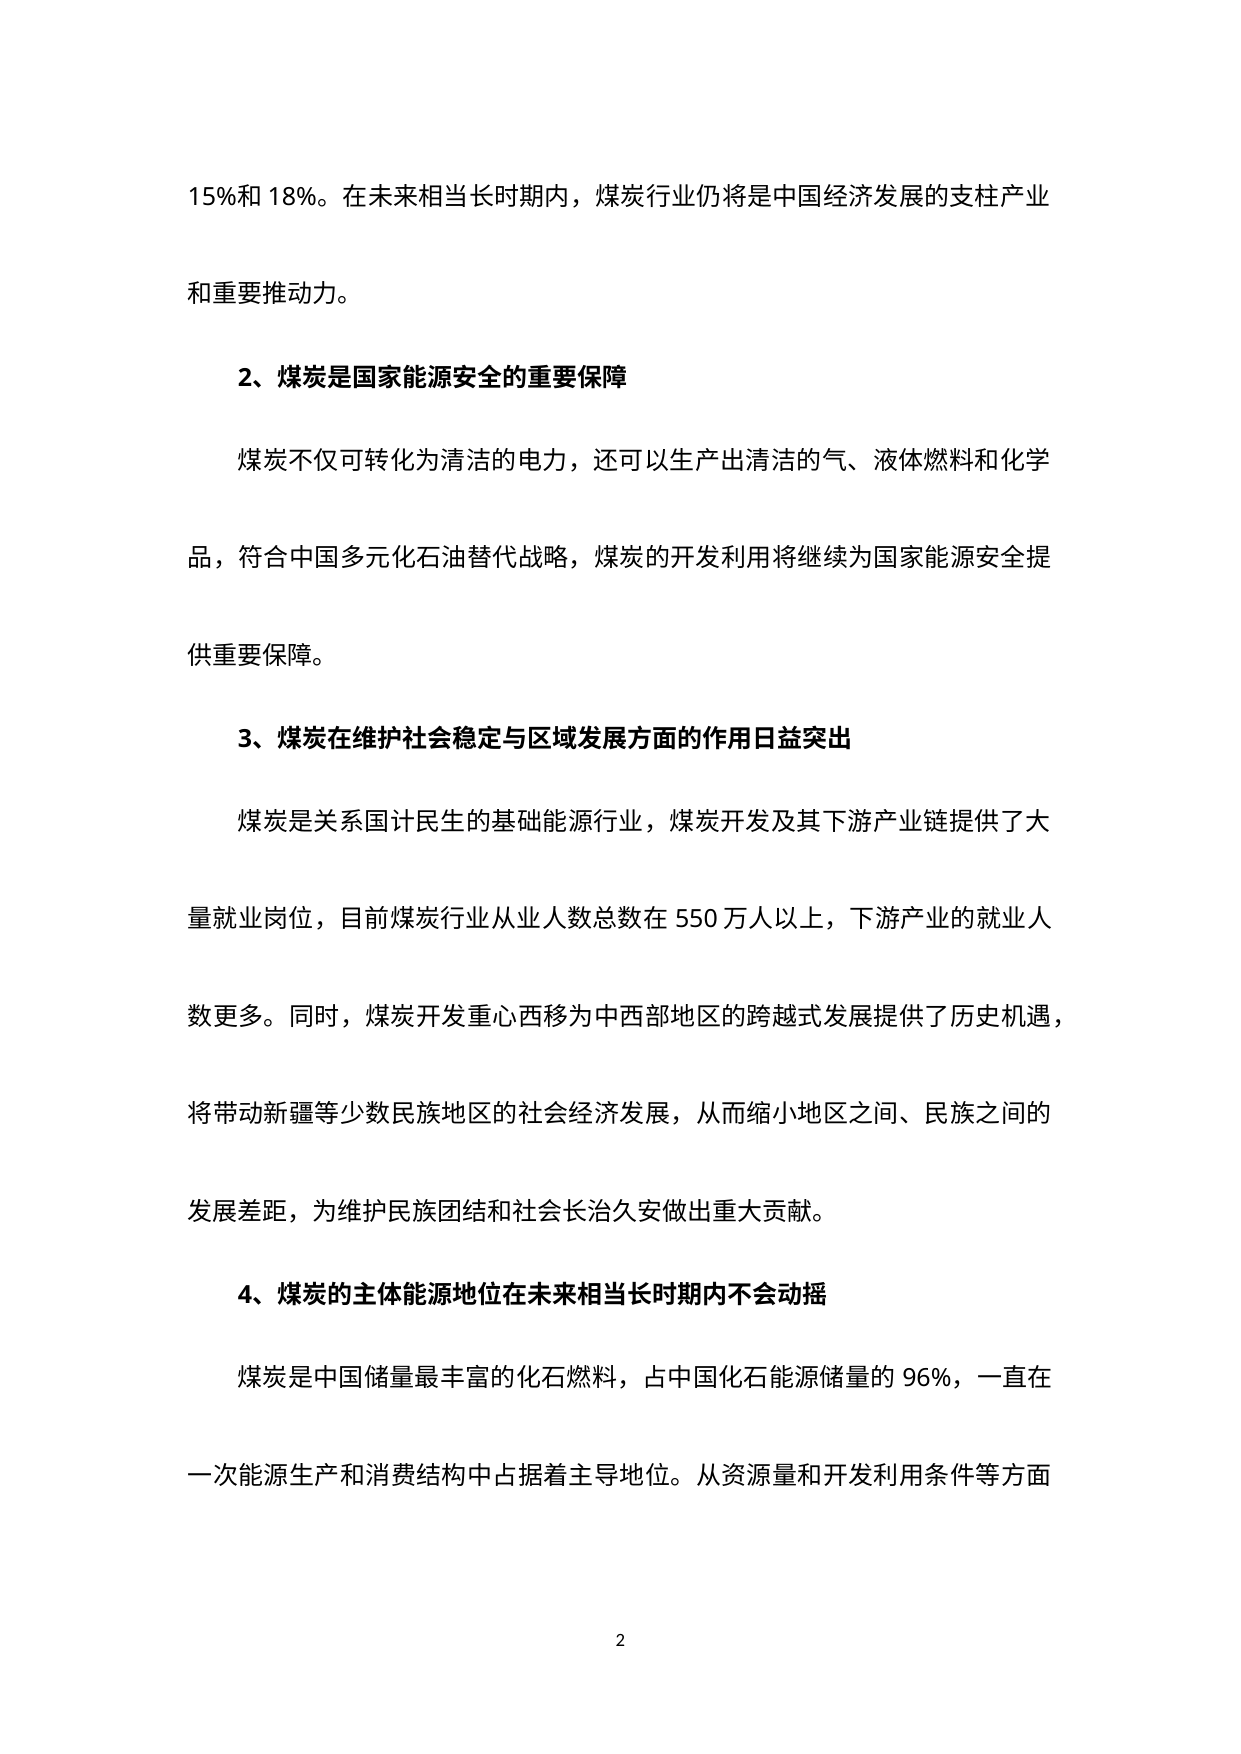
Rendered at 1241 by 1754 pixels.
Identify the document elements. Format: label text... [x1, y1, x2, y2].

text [187, 162, 1053, 324]
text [187, 1343, 1053, 1506]
text 煤炭不仅可转化为清洁的电力，还可以生产出清洁的气、液体燃料和化学品，符合中国多元化石油替代战略，煤炭的开发利用将继续为国家能源安全提供重要保障。 [187, 426, 1053, 686]
text 煤炭是关系国计民生的基础能源行业，煤炭开发及其下游产业链提供了大量就业岗位，目前煤炭行业从业人数总数在550万人以上，下游产业的就业人数更多。同时，煤炭开发重心西移为中西部地区的跨越式发展提供了历史机遇，将带动新疆等少数民族地区的社会经济发展，从而缩小地区之间、民族之间的发展差距，为维护民族团结和社会长治久安做出重大贡献。 [187, 787, 1053, 1242]
text 3、煤炭在维护社会稳定与区域发展方面的作用日益突出 [187, 704, 1053, 769]
text 2、煤炭是国家能源安全的重要保障 [187, 343, 1053, 408]
text 4、煤炭的主体能源地位在未来相当长时期内不会动摇 [187, 1260, 1053, 1325]
